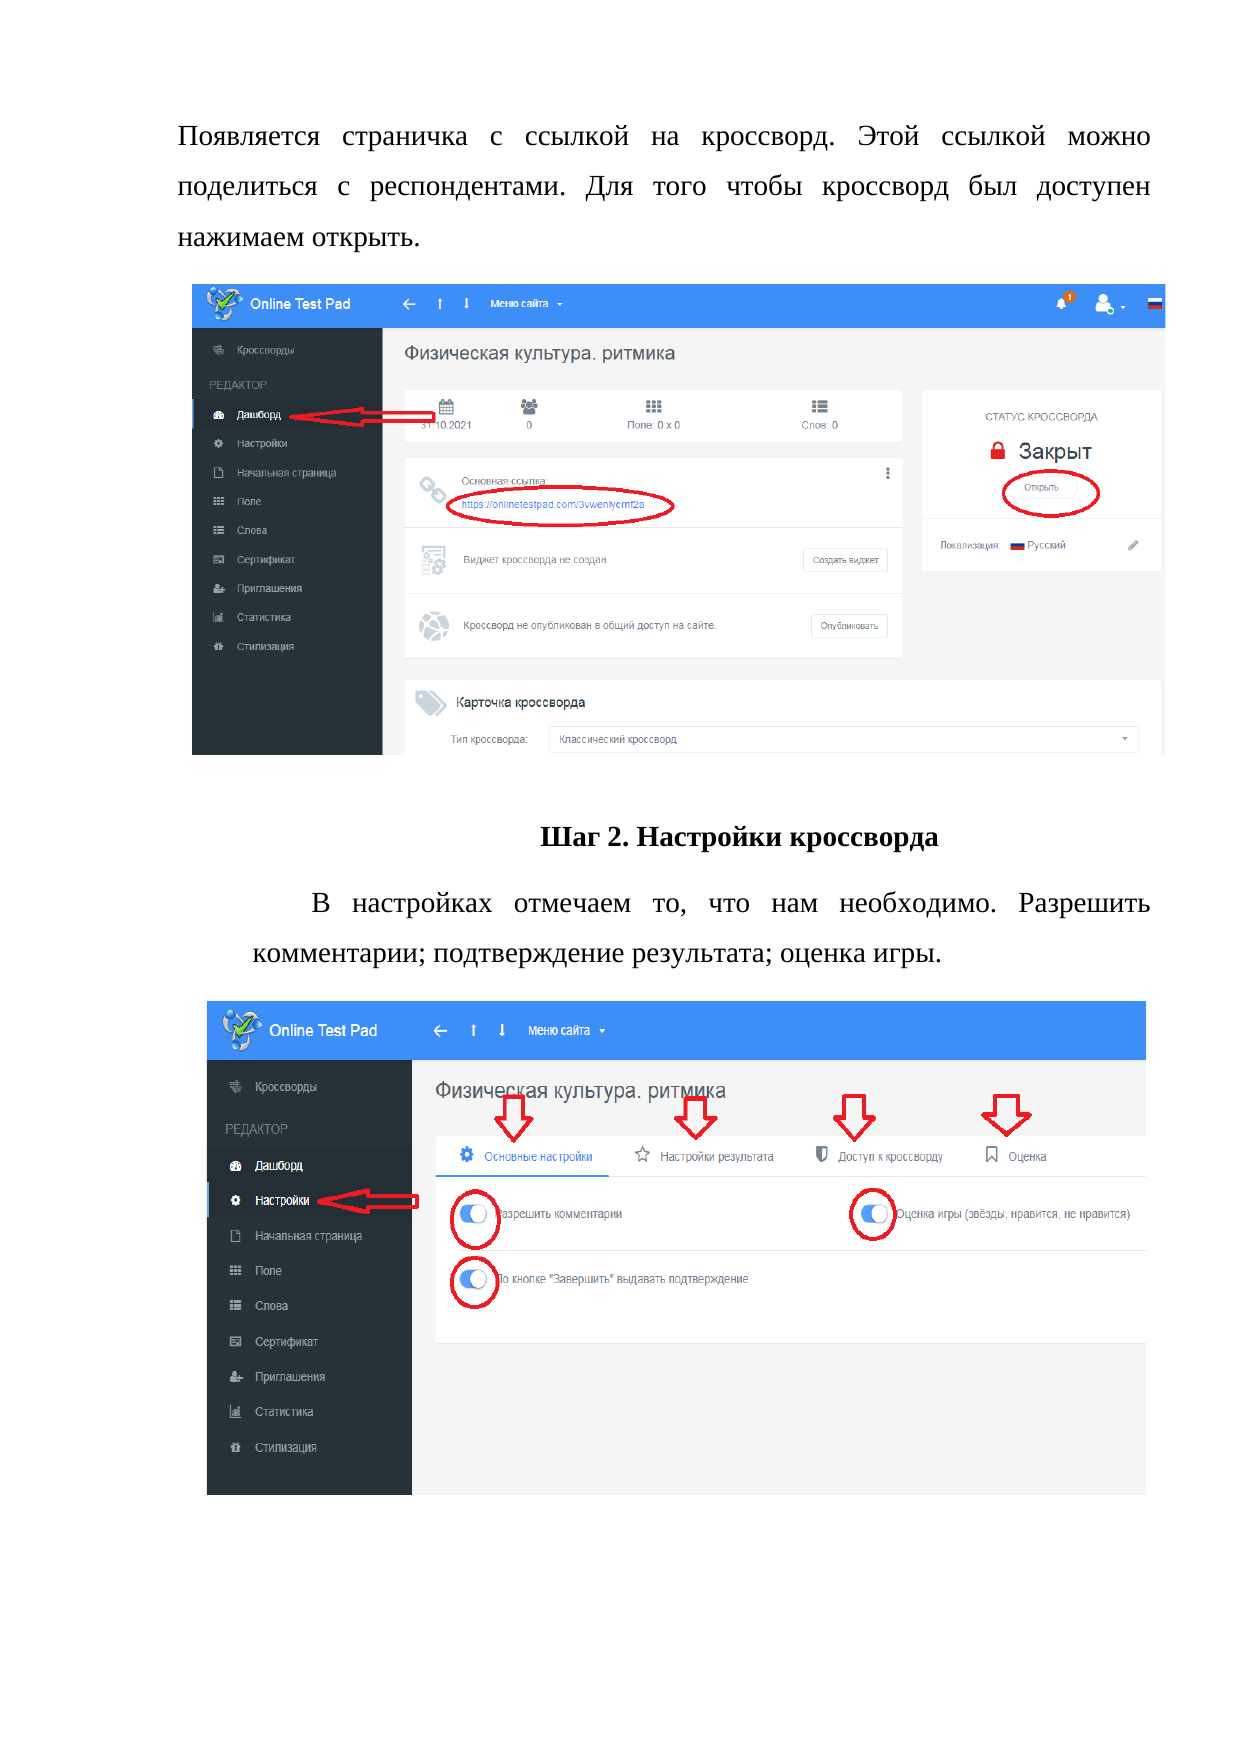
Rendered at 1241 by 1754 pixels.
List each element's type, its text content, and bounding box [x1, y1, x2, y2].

picture [192, 284, 1166, 755]
text Появляется страничка с ссылкой на кроссворд. Этой ссылкой можно поделиться с респондентами. Для того чтобы кроссворд был доступен нажимаем открыть. [177, 118, 1152, 252]
text В настройках отмечаем то, что нам необходимо. Разрешить комментарии; подтверждение результата; оценка игры. [252, 885, 1152, 969]
list Шаг 2. Настройки кроссворда [327, 819, 1152, 853]
picture [206, 1001, 1146, 1495]
